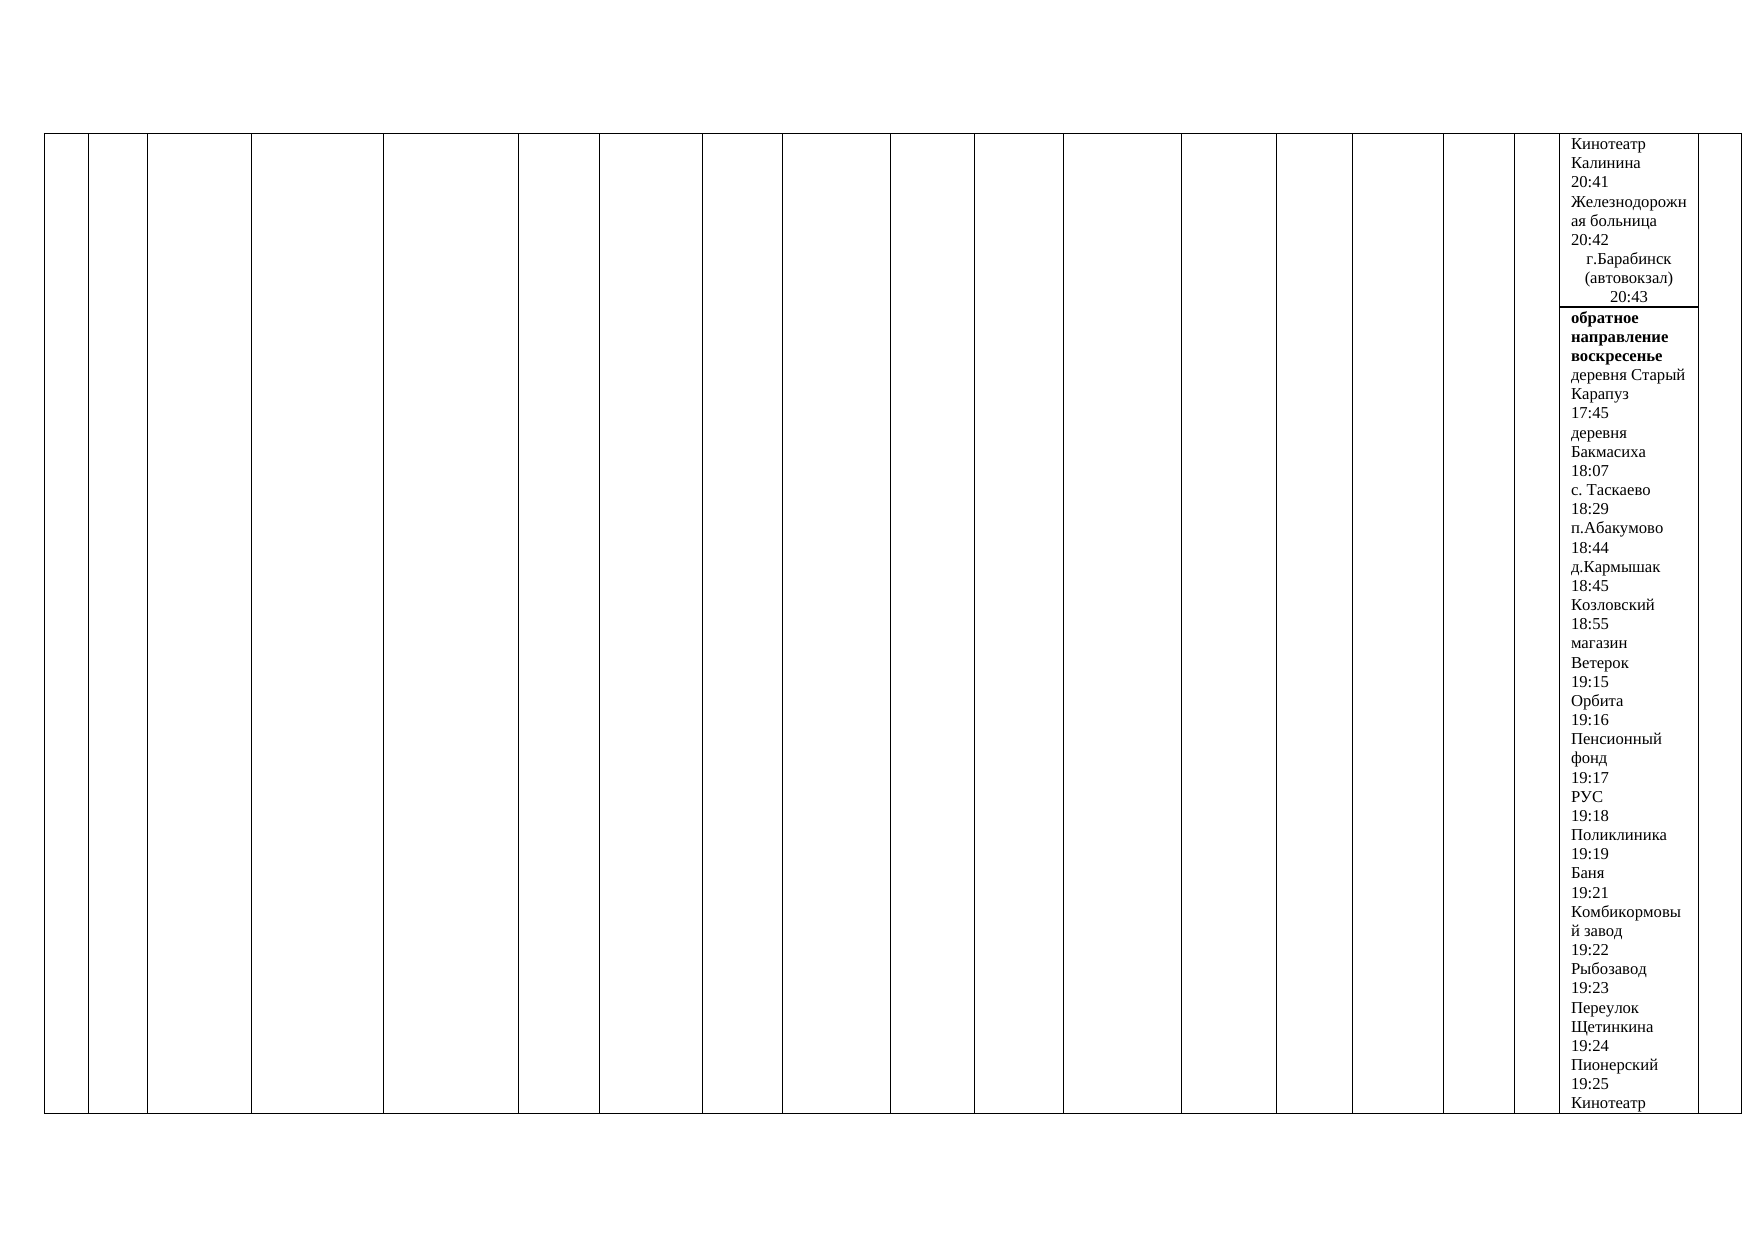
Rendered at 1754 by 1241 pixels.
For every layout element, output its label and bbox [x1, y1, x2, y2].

table_cell [1560, 308, 1698, 1112]
table_cell [1560, 134, 1698, 306]
